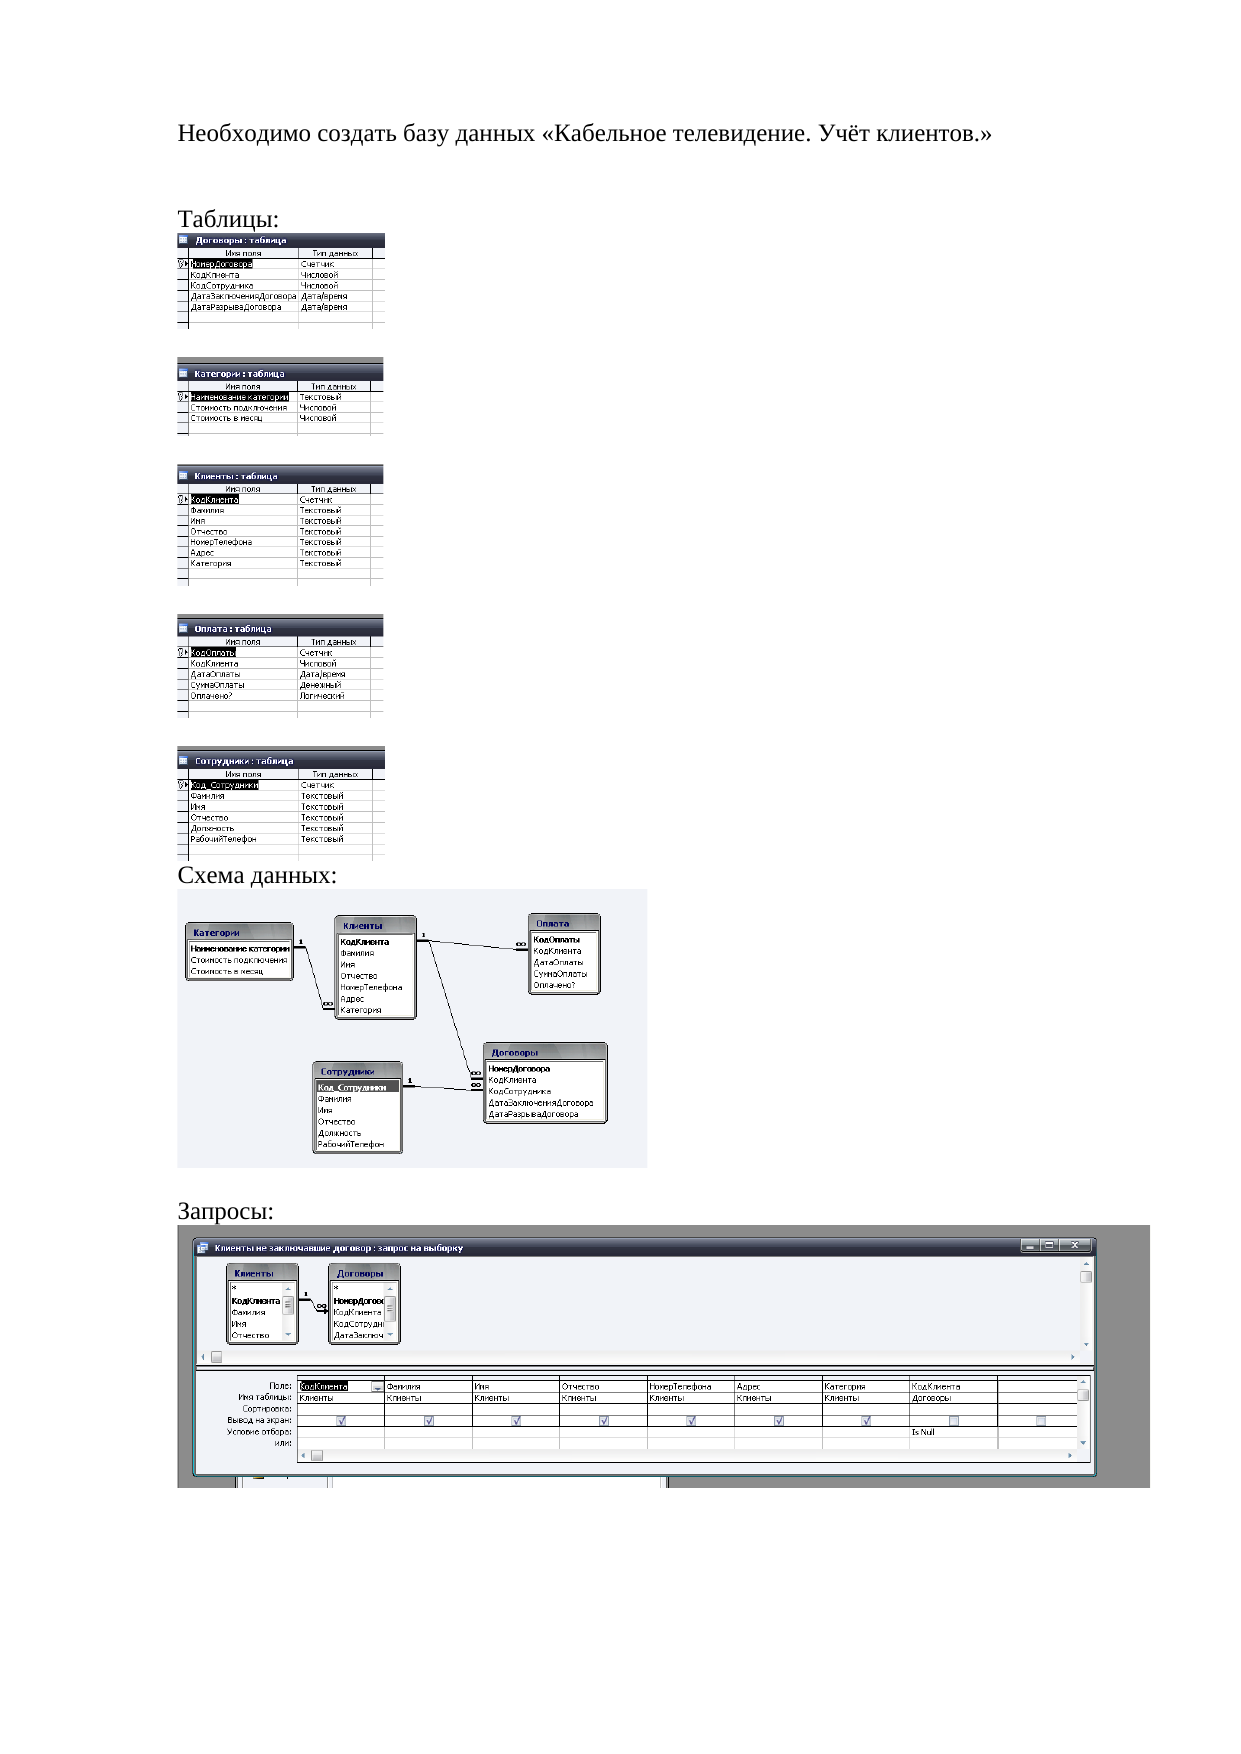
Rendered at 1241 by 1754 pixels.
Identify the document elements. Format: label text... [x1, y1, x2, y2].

picture [177, 889, 648, 1168]
picture [177, 746, 385, 861]
picture [177, 464, 384, 586]
text Таблицы: [177, 204, 1152, 233]
text Необходимо создать базу данных «Кабельное телевидение. Учёт клиентов.» [177, 118, 1152, 147]
picture [177, 614, 384, 718]
picture [177, 357, 384, 436]
text Запросы: [177, 1196, 1152, 1225]
picture [177, 1225, 1151, 1488]
picture [177, 233, 385, 329]
text Схема данных: [177, 861, 1152, 889]
